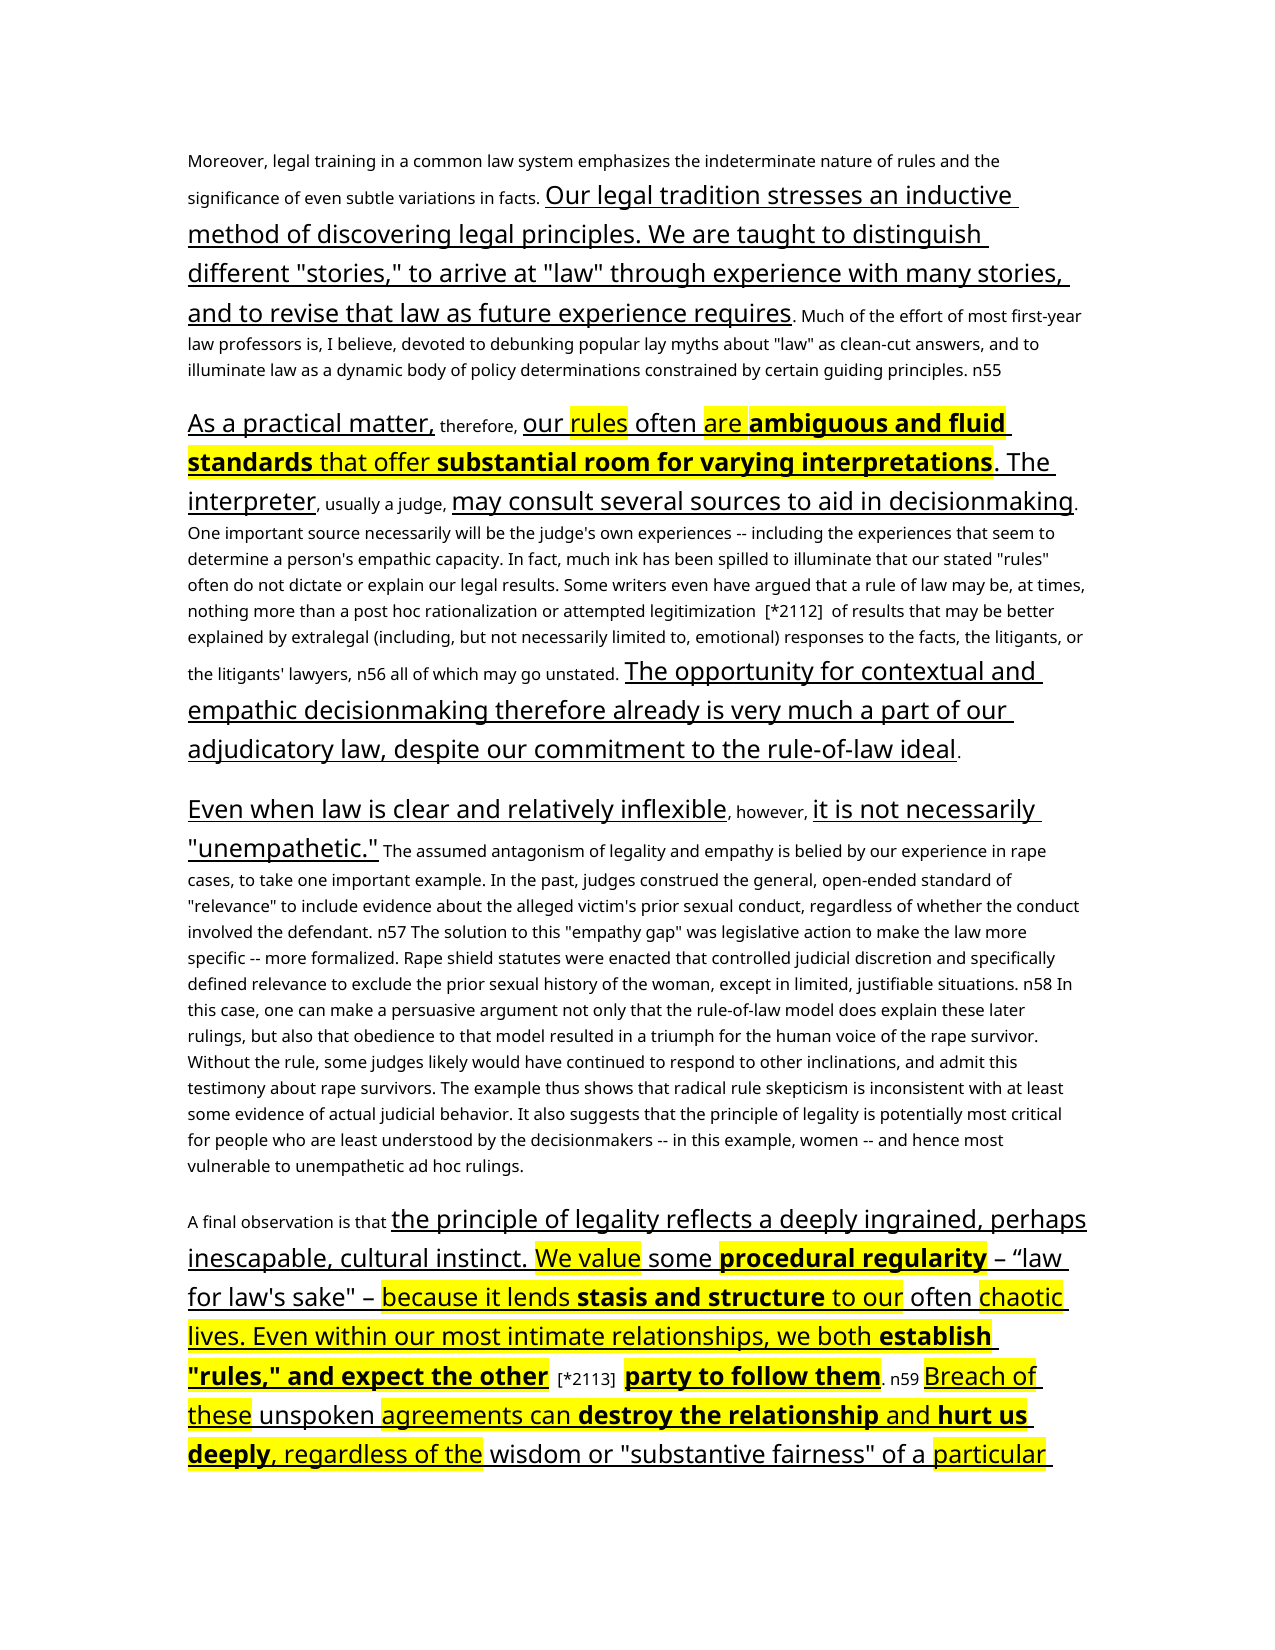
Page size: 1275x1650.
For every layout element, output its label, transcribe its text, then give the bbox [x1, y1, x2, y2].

text Even when law is clear and relatively inflexible, however, it is not necessarily "unempathetic." The assumed antagonism of legality and empathy is belied by our experience in rape cases, to take one important example. In the past, judges construed the general, open-ended standard of "relevance" to include evidence about the alleged victim's prior sexual conduct, regardless of whether the conduct involved the defendant. n57 The solution to this "empathy gap" was legislative action to make the law more specific -- more formalized. Rape shield statutes were enacted that controlled judicial discretion and specifically defined relevance to exclude the prior sexual history of the woman, except in limited, justifiable situations. n58 In this case, one can make a persuasive argument not only that the rule-of-law model does explain these later rulings, but also that obedience to that model resulted in a triumph for the human voice of the rape survivor. Without the rule, some judges likely would have continued to respond to other inclinations, and admit this testimony about rape survivors. The example thus shows that radical rule skepticism is inconsistent with at least some evidence of actual judicial behavior. It also suggests that the principle of legality is potentially most critical for people who are least understood by the decisionmakers -- in this example, women -- and hence most vulnerable to unempathetic ad hoc rulings. [187, 792, 1087, 1177]
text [187, 1202, 1087, 1471]
text As a practical matter, therefore, our rules often are ambiguous and fluid standards that offer substantial room for varying interpretations. The interpreter, usually a judge, may consult several sources to aid in decisionmaking. One important source necessarily will be the judge's own experiences -- including the experiences that seem to determine a person's empathic capacity. In fact, much ink has been spilled to illuminate that our stated "rules" often do not dictate or explain our legal results. Some writers even have argued that a rule of law may be, at times, nothing more than a post hoc rationalization or attempted legitimization [*2112] of results that may be better explained by extralegal (including, but not necessarily limited to, emotional) responses to the facts, the litigants, or the litigants' lawyers, n56 all of which may go unstated. The opportunity for contextual and empathic decisionmaking therefore already is very much a part of our adjudicatory law, despite our commitment to the rule-of-law ideal. [187, 406, 1087, 766]
text Moreover, legal training in a common law system emphasizes the indeterminate nature of rules and the significance of even subtle variations in facts. Our legal tradition stresses an inductive method of discovering legal principles. We are taught to distinguish different "stories," to arrive at "law" through experience with many stories, and to revise that law as future experience requires. Much of the effort of most first-year law professors is, I believe, devoted to debunking popular lay myths about "law" as clean-cut answers, and to illuminate law as a dynamic body of policy determinations constrained by certain guiding principles. n55 [187, 150, 1087, 381]
